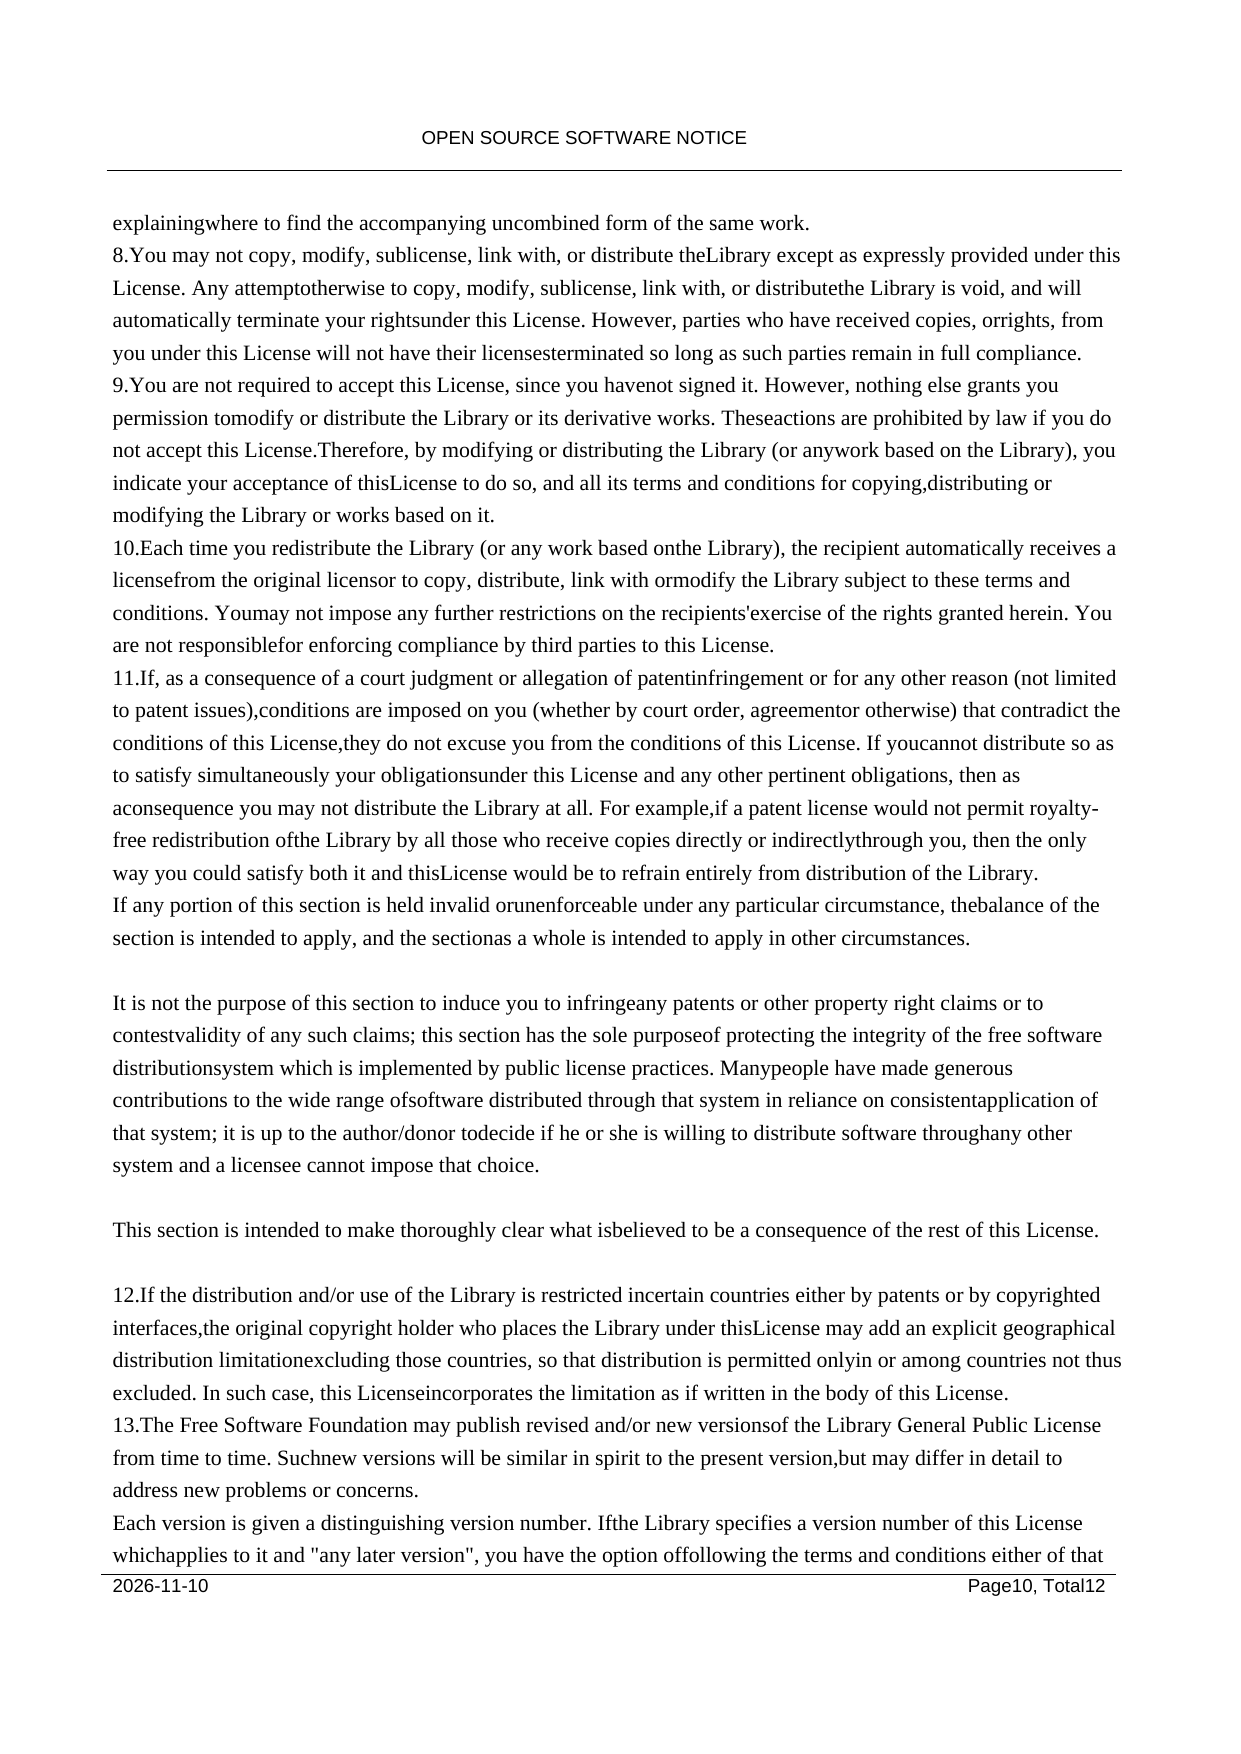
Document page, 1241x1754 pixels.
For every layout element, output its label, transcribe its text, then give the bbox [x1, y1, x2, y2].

text 13.The Free Software Foundation may publish revised and/or new versionsof the Library General Public License from time to time. Suchnew versions will be similar in spirit to the present version,but may differ in detail to address new problems or concerns. [112, 1409, 1128, 1506]
text 11.If, as a consequence of a court judgment or allegation of patentinfringement or for any other reason (not limited to patent issues),conditions are imposed on you (whether by court order, agreementor otherwise) that contradict the conditions of this License,they do not excuse you from the conditions of this License. If youcannot distribute so as to satisfy simultaneously your obligationsunder this License and any other pertinent obligations, then as aconsequence you may not distribute the Library at all. For example,if a patent license would not permit royalty-free redistribution ofthe Library by all those who receive copies directly or indirectlythrough you, then the only way you could satisfy both it and thisLicense would be to refrain entirely from distribution of the Library. [112, 661, 1128, 889]
text This section is intended to make thoroughly clear what isbelieved to be a consequence of the rest of this License. [112, 1214, 1128, 1246]
text It is not the purpose of this section to induce you to infringeany patents or other property right claims or to contestvalidity of any such claims; this section has the sole purposeof protecting the integrity of the free software distributionsystem which is implemented by public license practices. Manypeople have made generous contributions to the wide range ofsoftware distributed through that system in reliance on consistentapplication of that system; it is up to the author/donor todecide if he or she is willing to distribute software throughany other system and a licensee cannot impose that choice. [112, 986, 1128, 1181]
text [112, 1506, 1128, 1571]
text 8.You may not copy, modify, sublicense, link with, or distribute theLibrary except as expressly provided under this License. Any attemptotherwise to copy, modify, sublicense, link with, or distributethe Library is void, and will automatically terminate your rightsunder this License. However, parties who have received copies, orrights, from you under this License will not have their licensesterminated so long as such parties remain in full compliance. [112, 239, 1128, 369]
text 12.If the distribution and/or use of the Library is restricted incertain countries either by patents or by copyrighted interfaces,the original copyright holder who places the Library under thisLicense may add an explicit geographical distribution limitationexcluding those countries, so that distribution is permitted onlyin or among countries not thus excluded. In such case, this Licenseincorporates the limitation as if written in the body of this License. [112, 1279, 1128, 1409]
text 10.Each time you redistribute the Library (or any work based onthe Library), the recipient automatically receives a licensefrom the original licensor to copy, distribute, link with ormodify the Library subject to these terms and conditions. Youmay not impose any further restrictions on the recipients'exercise of the rights granted herein. You are not responsiblefor enforcing compliance by third parties to this License. [112, 531, 1128, 661]
text If any portion of this section is held invalid orunenforceable under any particular circumstance, thebalance of the section is intended to apply, and the sectionas a whole is intended to apply in other circumstances. [112, 889, 1128, 954]
text 9.You are not required to accept this License, since you havenot signed it. However, nothing else grants you permission tomodify or distribute the Library or its derivative works. Theseactions are prohibited by law if you do not accept this License.Therefore, by modifying or distributing the Library (or anywork based on the Library), you indicate your acceptance of thisLicense to do so, and all its terms and conditions for copying,distributing or modifying the Library or works based on it. [112, 369, 1128, 531]
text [112, 206, 1128, 239]
